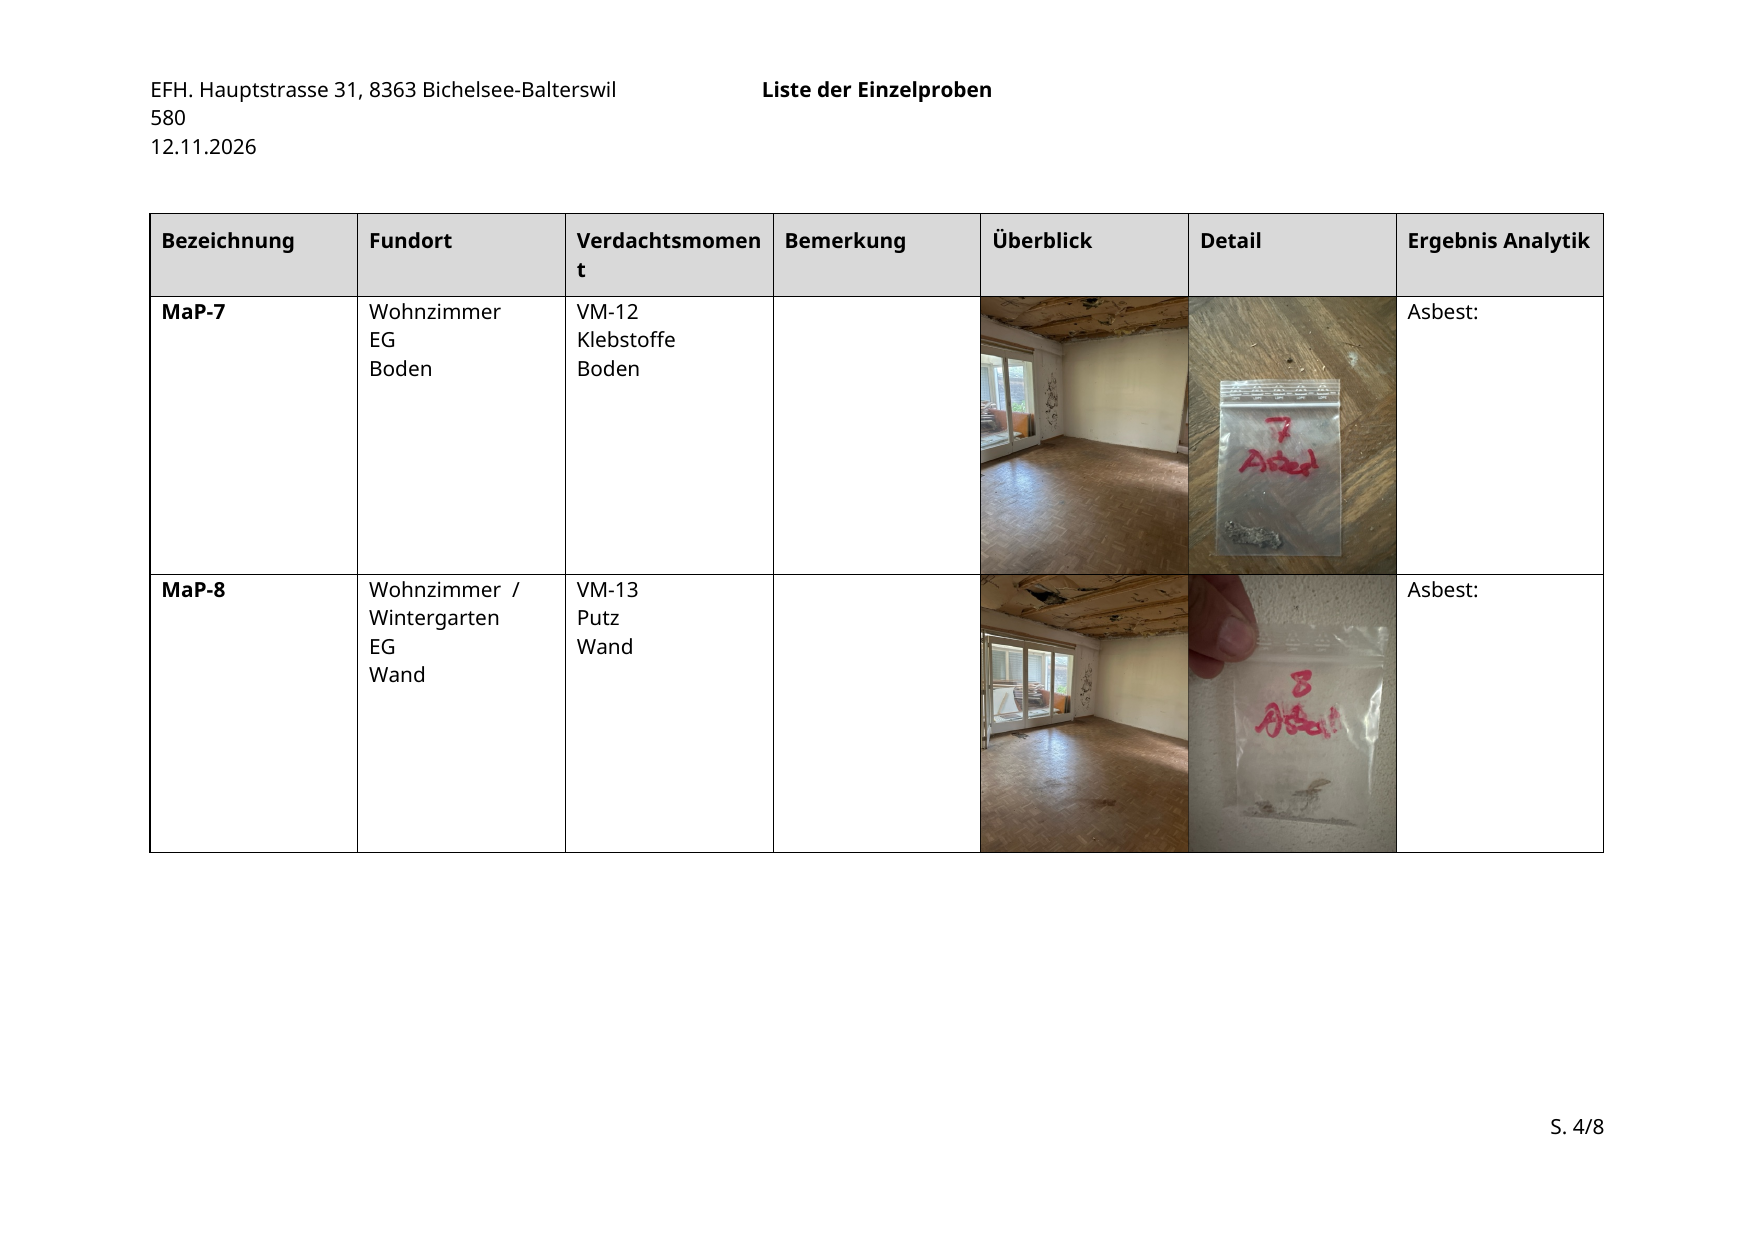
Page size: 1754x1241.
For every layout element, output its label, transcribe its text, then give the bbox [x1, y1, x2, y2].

table_cell [774, 297, 980, 574]
table_cell MaP-7 [151, 297, 357, 574]
table_cell VM-12 Klebstoffe Boden [566, 297, 773, 574]
table_cell Wohnzimmer / Wintergarten EG Wand [358, 575, 565, 852]
picture [980, 297, 1397, 574]
table_cell Wohnzimmer EG Boden [358, 297, 565, 574]
table_cell VM-13 Putz Wand [566, 575, 773, 852]
table_header Detail [1189, 214, 1396, 296]
table_header Bezeichnung [151, 214, 357, 296]
table_header Überblick [981, 214, 1188, 296]
table_header Fundort [358, 214, 565, 296]
table_header Verdachtsmoment [566, 214, 773, 296]
table_header Ergebnis Analytik [1397, 214, 1603, 296]
table_cell Asbest: [1397, 575, 1603, 852]
picture [980, 575, 1397, 852]
table_header Bemerkung [774, 214, 980, 296]
table_cell Asbest: [1397, 297, 1603, 574]
table_cell [774, 575, 980, 852]
table_cell MaP-8 [151, 575, 357, 852]
